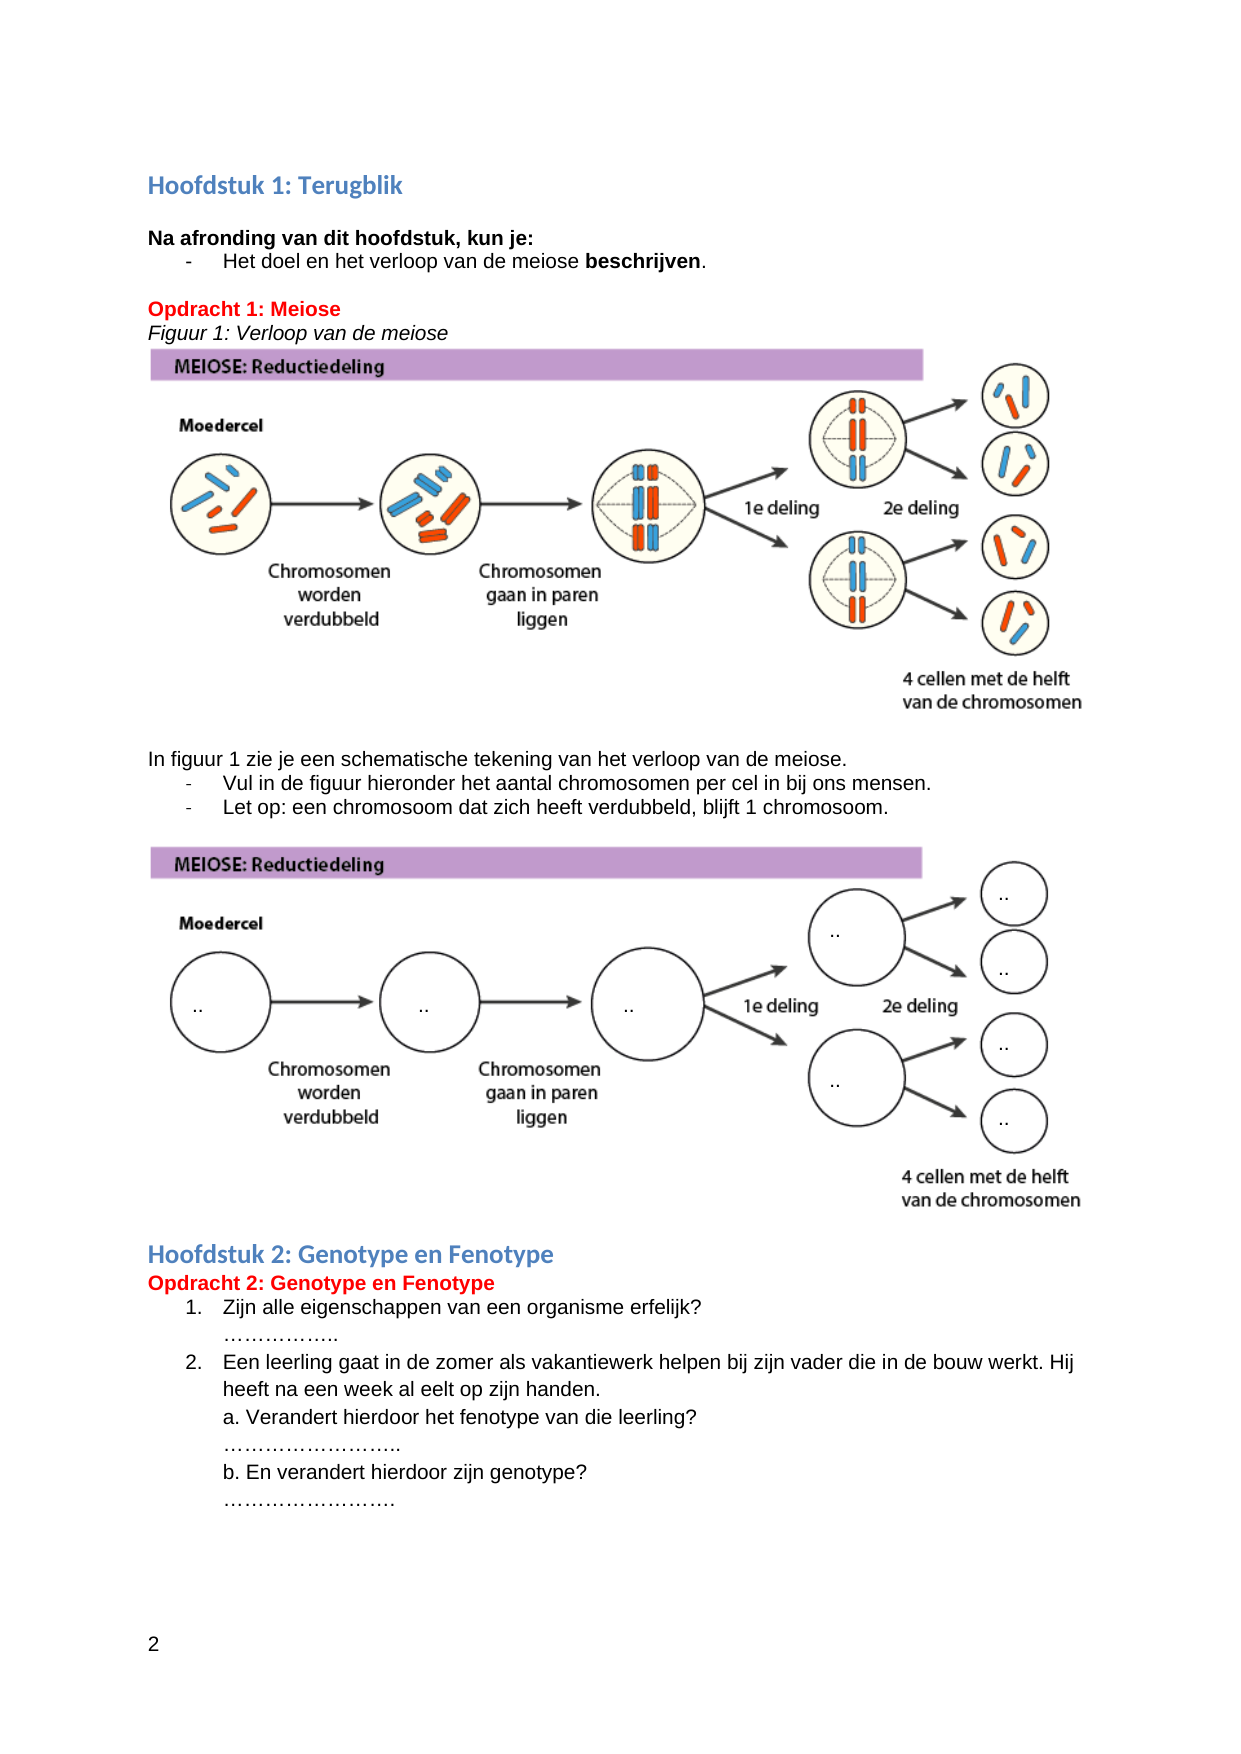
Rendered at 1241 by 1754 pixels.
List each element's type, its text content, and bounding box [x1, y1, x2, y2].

picture [147, 345, 1092, 723]
text Figuur 1: Verloop van de meiose [148, 321, 1093, 345]
text Na afronding van dit hoofdstuk, kun je: [148, 225, 1093, 249]
subtitle Hoofdstuk 2: Genotype en Fenotype [148, 1237, 1093, 1271]
text In figuur 1 zie je een schematische tekening van het verloop van de meiose. [148, 746, 1093, 770]
list Vul in de figuur hieronder het aantal chromosomen per cel in bij ons mensen. [185, 770, 1093, 795]
list Het doel en het verloop van de meiose beschrijven. [185, 249, 1093, 273]
text Opdracht 1: Meiose [148, 297, 1093, 321]
picture [147, 843, 1092, 1217]
list Let op: een chromosoom dat zich heeft verdubbeld, blijft 1 chromosoom. [185, 795, 1093, 820]
list Zijn alle eigenschappen van een organisme erfelijk? …………….. [185, 1294, 1093, 1346]
subtitle Hoofdstuk 1: Terugblik [148, 168, 1093, 201]
text Opdracht 2: Genotype en Fenotype [148, 1271, 1093, 1294]
list Een leerling gaat in de zomer als vakantiewerk helpen bij zijn vader die in de bouw werkt. Hij heeft na een week al eelt op zijn handen. a. Verandert hierdoor het fenotype van die leerling? …………………….. b. En verandert hierdoor zijn genotype? ……………………. [185, 1349, 1093, 1538]
